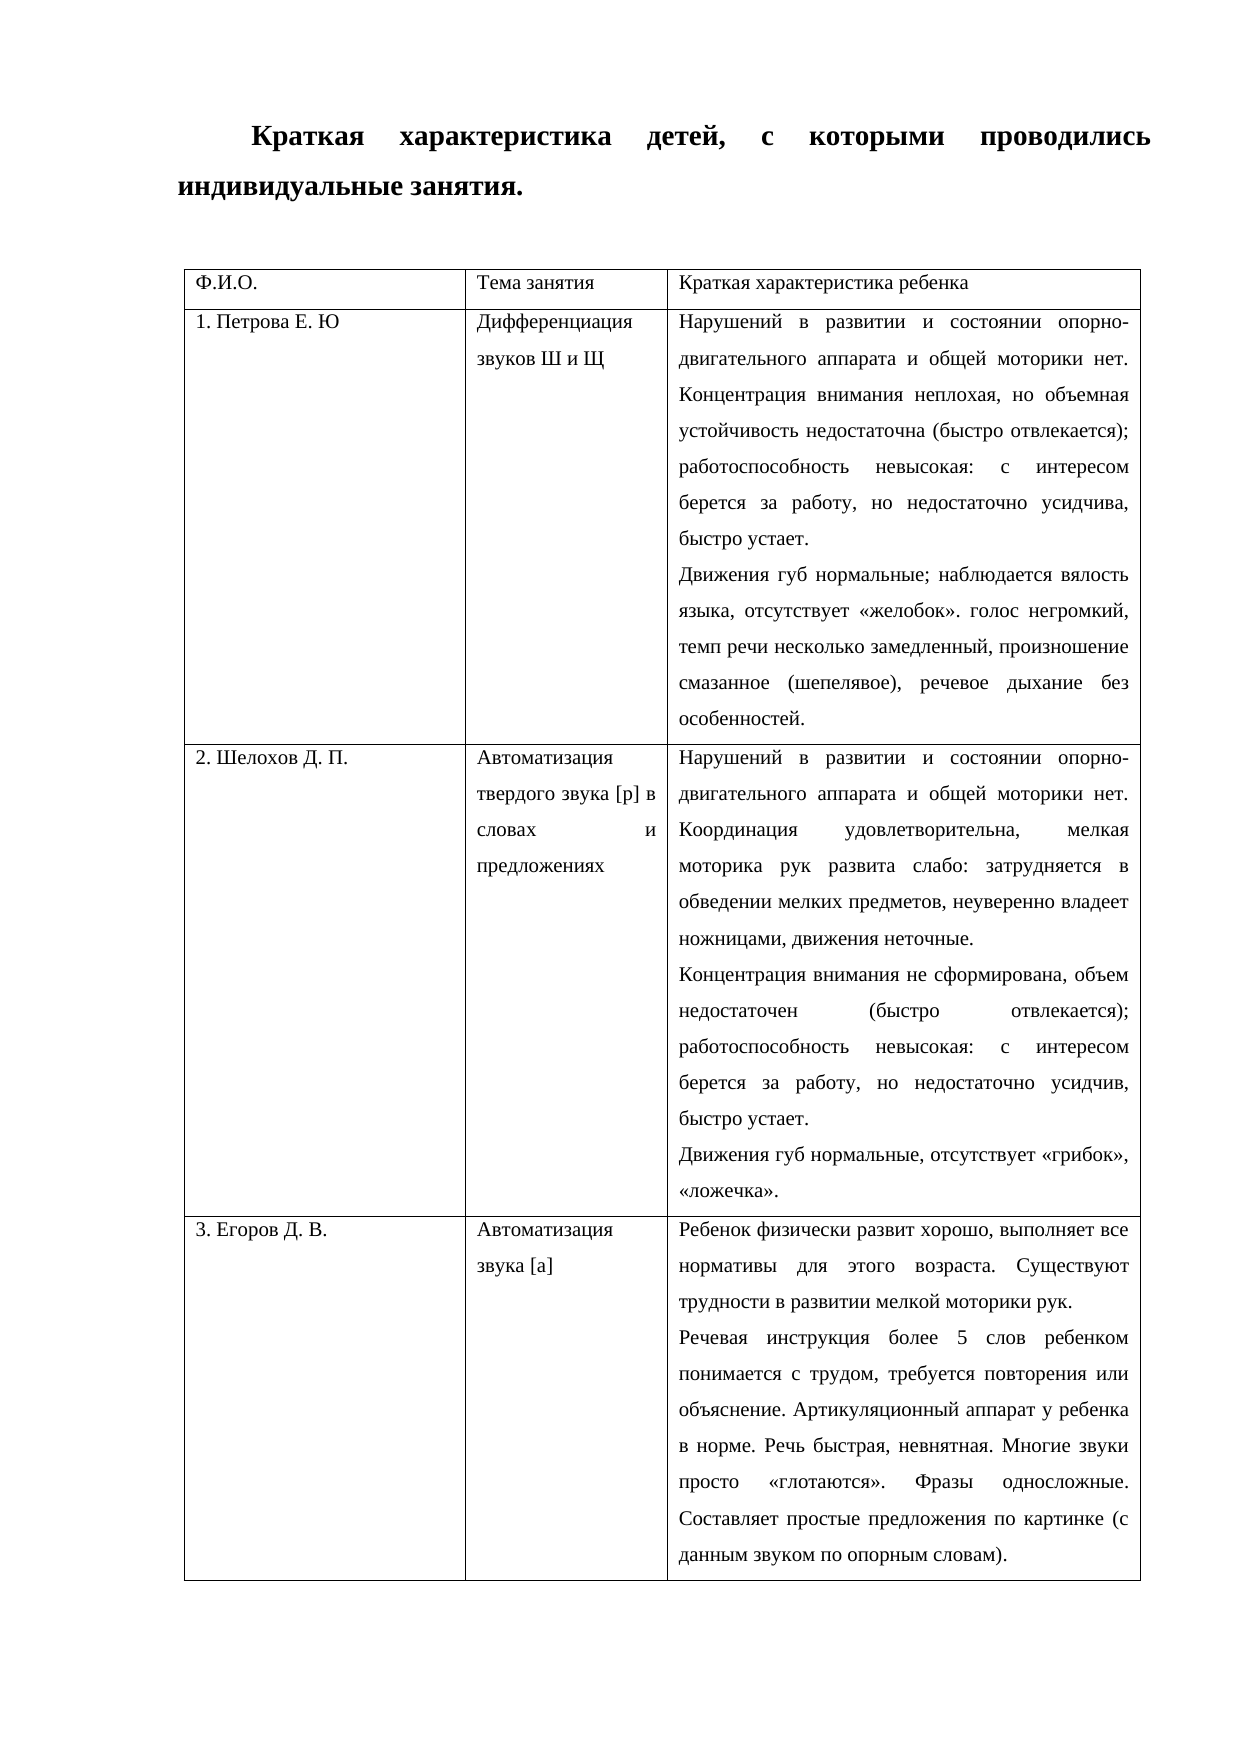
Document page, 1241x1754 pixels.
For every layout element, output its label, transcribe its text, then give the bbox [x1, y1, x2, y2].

table_cell 3. Егоров Д. В. [185, 1217, 465, 1580]
table_cell Ребенок физически развит хорошо, выполняет все нормативы для этого возраста. Существуют трудности в развитии мелкой моторики рук. Речевая инструкция более 5 слов ребенком понимается с трудом, требуется повторения или объяснение. Артикуляционный аппарат у ребенка в норме. Речь быстрая, невнятная. Многие звуки просто «глотаются». Фразы односложные. Составляет простые предложения по картинке (с данным звуком по опорным словам). [668, 1217, 1140, 1580]
table_cell Автоматизация звука [а] [466, 1217, 667, 1580]
table_cell Нарушений в развитии и состоянии опорно-двигательного аппарата и общей моторики нет. Координация удовлетворительна, мелкая моторика рук развита слабо: затрудняется в обведении мелких предметов, неуверенно владеет ножницами, движения неточные. Концентрация внимания не сформирована, объем недостаточен (быстро отвлекается); работоспособность невысокая: с интересом берется за работу, но недостаточно усидчив, быстро устает. Движения губ нормальные, отсутствует «грибок», «ложечка». [668, 745, 1140, 1216]
table_cell Дифференциация звуков Ш и Щ [466, 310, 667, 744]
text Краткая характеристика детей, с которыми проводились индивидуальные занятия. [177, 118, 1152, 202]
table_cell Автоматизация твердого звука [р] в словах и предложениях [466, 745, 667, 1216]
table_cell 2. Шелохов Д. П. [185, 745, 465, 1216]
table_header Ф.И.О. [185, 270, 465, 308]
table_header Тема занятия [466, 270, 667, 308]
table_header Краткая характеристика ребенка [668, 270, 1140, 308]
table_cell 1. Петрова Е. Ю [185, 310, 465, 744]
table_cell Нарушений в развитии и состоянии опорно-двигательного аппарата и общей моторики нет. Концентрация внимания неплохая, но объемная устойчивость недостаточна (быстро отвлекается); работоспособность невысокая: с интересом берется за работу, но недостаточно усидчива, быстро устает. Движения губ нормальные; наблюдается вялость языка, отсутствует «желобок». голос негромкий, темп речи несколько замедленный, произношение смазанное (шепелявое), речевое дыхание без особенностей. [668, 310, 1140, 744]
